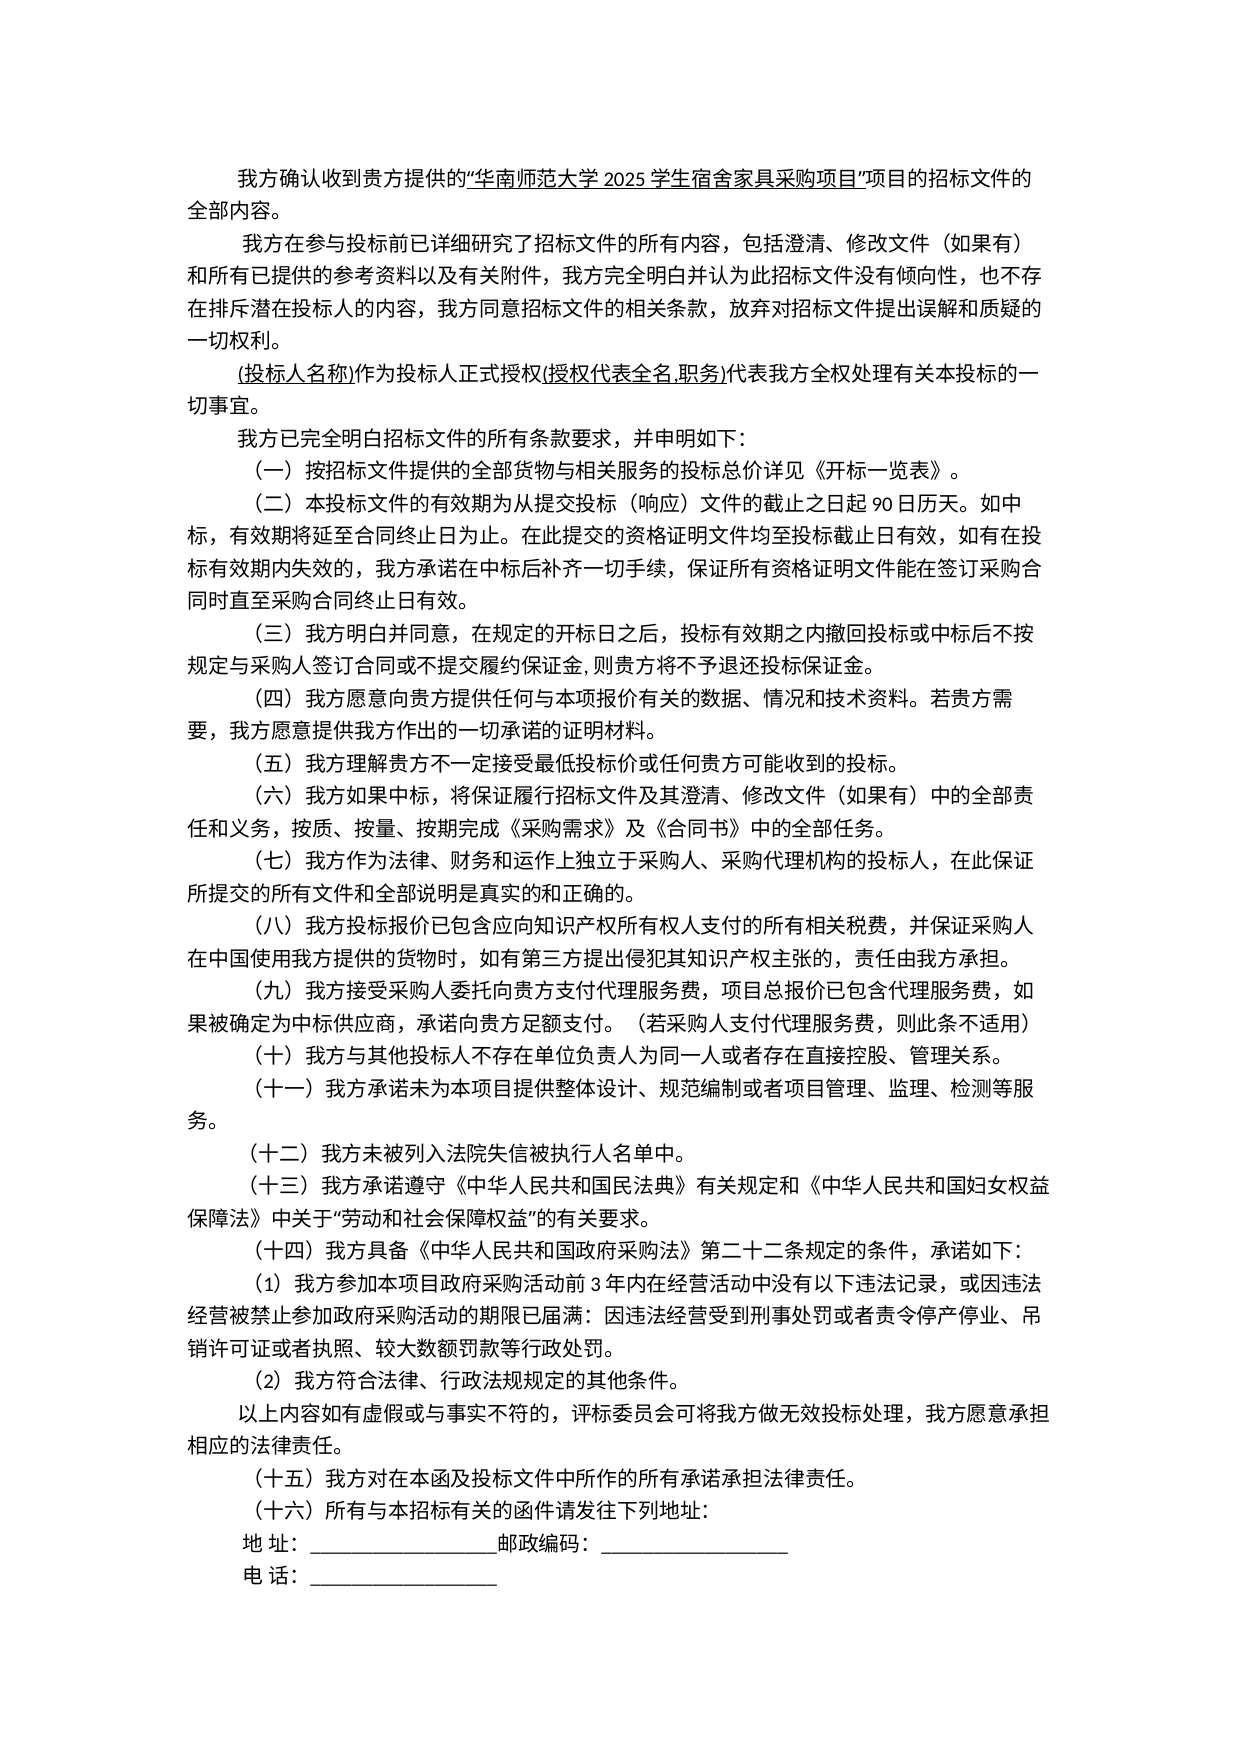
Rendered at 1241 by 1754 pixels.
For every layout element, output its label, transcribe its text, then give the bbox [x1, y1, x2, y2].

text 地 址：__________________邮政编码：__________________ [187, 1527, 1053, 1559]
text （十一）我方承诺未为本项目提供整体设计、规范编制或者项目管理、监理、检测等服务。 [187, 1072, 1053, 1137]
text （六）我方如果中标，将保证履行招标文件及其澄清、修改文件（如果有）中的全部责任和义务，按质、按量、按期完成《采购需求》及《合同书》中的全部任务。 [187, 779, 1053, 844]
text （十三）我方承诺遵守《中华人民共和国民法典》有关规定和《中华人民共和国妇女权益保障法》中关于“劳动和社会保障权益”的有关要求。 [187, 1169, 1053, 1234]
text （四）我方愿意向贵方提供任何与本项报价有关的数据、情况和技术资料。若贵方需要，我方愿意提供我方作出的一切承诺的证明材料。 [187, 682, 1053, 747]
text （十五）我方对在本函及投标文件中所作的所有承诺承担法律责任。 [187, 1462, 1053, 1494]
text （七）我方作为法律、财务和运作上独立于采购人、采购代理机构的投标人，在此保证所提交的所有文件和全部说明是真实的和正确的。 [187, 844, 1053, 909]
text 电 话：__________________ [187, 1559, 1053, 1592]
text 我方在参与投标前已详细研究了招标文件的所有内容，包括澄清、修改文件（如果有）和所有已提供的参考资料以及有关附件，我方完全明白并认为此招标文件没有倾向性，也不存在排斥潜在投标人的内容，我方同意招标文件的相关条款，放弃对招标文件提出误解和质疑的一切权利。 [187, 227, 1053, 357]
text （2）我方符合法律、行政法规规定的其他条件。 [187, 1364, 1053, 1397]
text （一）按招标文件提供的全部货物与相关服务的投标总价详见《开标一览表》。 [187, 454, 1053, 487]
text （二）本投标文件的有效期为从提交投标（响应）文件的截止之日起90日历天。如中标，有效期将延至合同终止日为止。在此提交的资格证明文件均至投标截止日有效，如有在投标有效期内失效的，我方承诺在中标后补齐一切手续，保证所有资格证明文件能在签订采购合同时直至采购合同终止日有效。 [187, 487, 1053, 617]
text （1）我方参加本项目政府采购活动前3年内在经营活动中没有以下违法记录，或因违法经营被禁止参加政府采购活动的期限已届满：因违法经营受到刑事处罚或者责令停产停业、吊销许可证或者执照、较大数额罚款等行政处罚。 [187, 1267, 1053, 1364]
text 以上内容如有虚假或与事实不符的，评标委员会可将我方做无效投标处理，我方愿意承担相应的法律责任。 [187, 1397, 1053, 1462]
text (投标人名称)作为投标人正式授权(授权代表全名,职务)代表我方全权处理有关本投标的一切事宜。 [187, 357, 1053, 422]
text （五）我方理解贵方不一定接受最低投标价或任何贵方可能收到的投标。 [187, 747, 1053, 779]
text （十四）我方具备《中华人民共和国政府采购法》第二十二条规定的条件，承诺如下： [187, 1234, 1053, 1267]
text 我方已完全明白招标文件的所有条款要求，并申明如下： [187, 422, 1053, 454]
text （十二）我方未被列入法院失信被执行人名单中。 [187, 1137, 1053, 1169]
text （八）我方投标报价已包含应向知识产权所有权人支付的所有相关税费，并保证采购人在中国使用我方提供的货物时，如有第三方提出侵犯其知识产权主张的，责任由我方承担。 [187, 909, 1053, 974]
text （十）我方与其他投标人不存在单位负责人为同一人或者存在直接控股、管理关系。 [187, 1039, 1053, 1072]
text （十六）所有与本招标有关的函件请发往下列地址： [187, 1494, 1053, 1527]
text （三）我方明白并同意，在规定的开标日之后，投标有效期之内撤回投标或中标后不按规定与采购人签订合同或不提交履约保证金, 则贵方将不予退还投标保证金。 [187, 617, 1053, 682]
text （九）我方接受采购人委托向贵方支付代理服务费，项目总报价已包含代理服务费，如果被确定为中标供应商，承诺向贵方足额支付。（若采购人支付代理服务费，则此条不适用） [187, 974, 1053, 1039]
text 我方确认收到贵方提供的“华南师范大学2025学生宿舍家具采购项目”项目的招标文件的全部内容。 [187, 162, 1053, 227]
